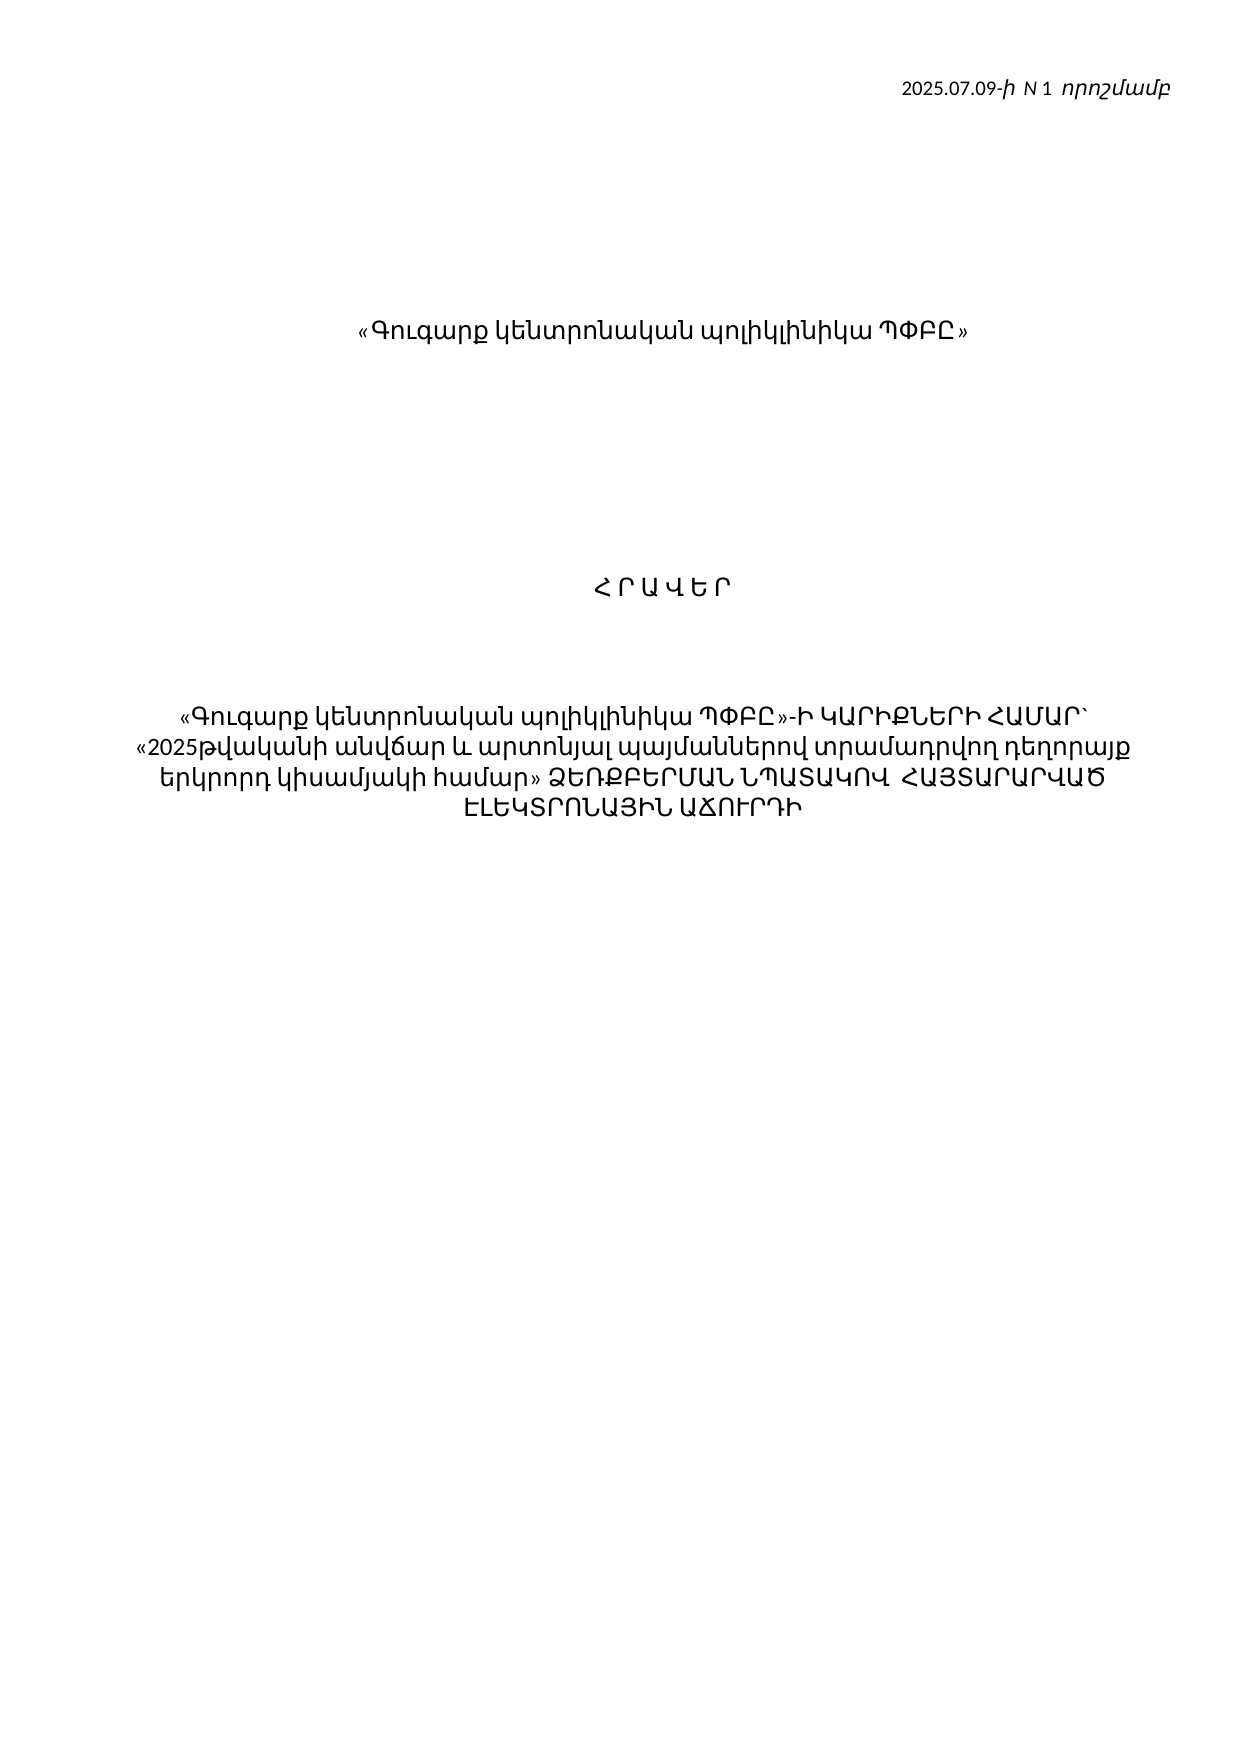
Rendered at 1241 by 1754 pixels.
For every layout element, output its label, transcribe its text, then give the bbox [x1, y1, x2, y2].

text «Գուգարք կենտրոնական պոլիկլինիկա ՊՓԲԸ»-Ի ԿԱՐԻՔՆԵՐԻ ՀԱՄԱՐ` «2025թվականի անվճար և արտոնյալ պայմաններով տրամադրվող դեղորայք երկրորդ կիսամյակի համար» ՁԵՌՔԲԵՐՄԱՆ ՆՊԱՏԱԿՈՎ ՀԱՅՏԱՐԱՐՎԱԾ ԷԼԵԿՏՐՈՆԱՅԻՆ ԱՃՈՒՐԴԻ [94, 701, 1172, 823]
text 2025.07.09 -ի N 1 որոշմամբ [94, 75, 1171, 100]
text « Գուգարք կենտրոնական պոլիկլինիկա ՊՓԲԸ» [94, 316, 1172, 346]
text Հ Ր Ա Վ Ե Ր [94, 572, 1172, 602]
